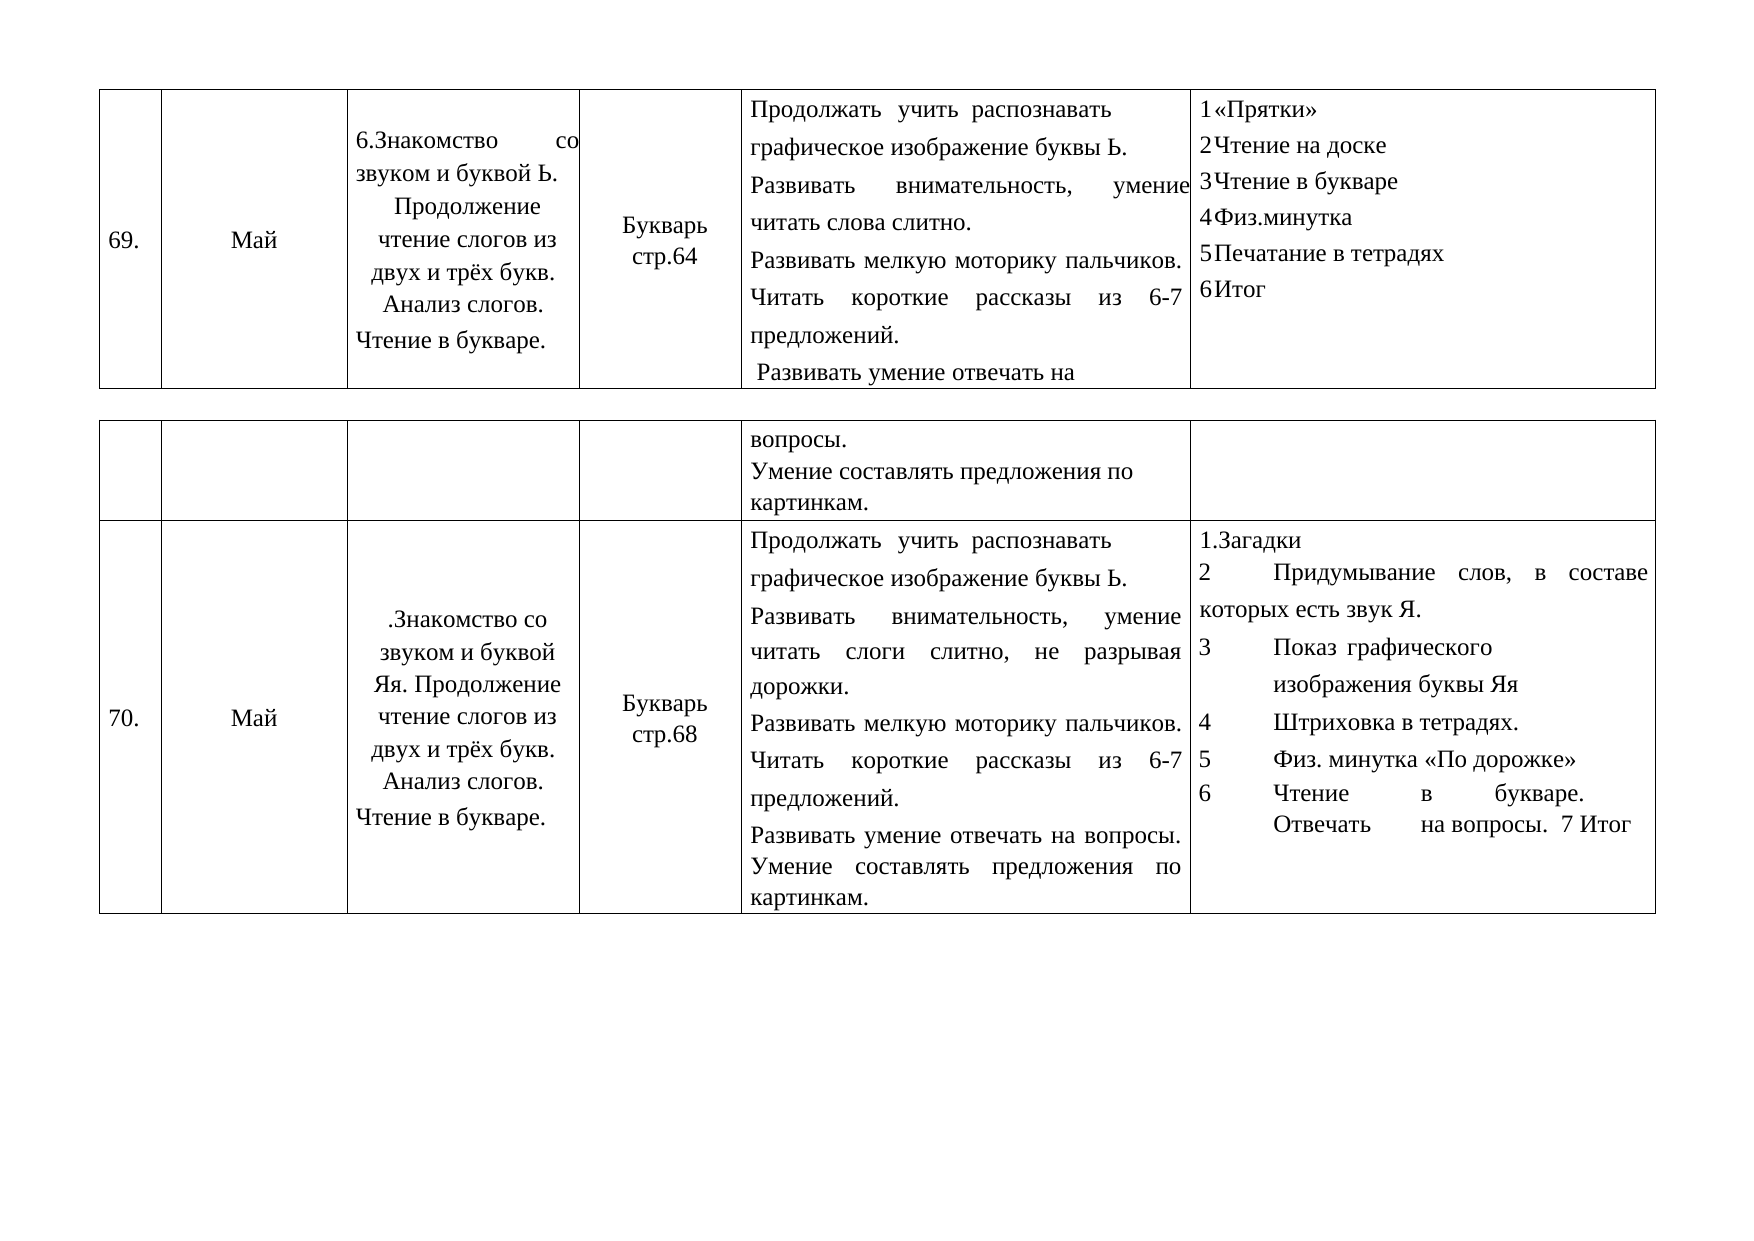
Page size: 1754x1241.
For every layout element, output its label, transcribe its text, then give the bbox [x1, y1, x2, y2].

table_header [580, 421, 741, 520]
table_cell Продолжать учить распознавать графическое изображение буквы Ь. Развивать внимательность, умение читать слова слитно. Развивать мелкую моторику пальчиков. Читать короткие рассказы из 6-7 предложений. Развивать умение отвечать на [742, 90, 1190, 388]
table_header [100, 421, 161, 520]
table_cell Букварь стр.68 [580, 521, 741, 913]
table_cell 69. [100, 90, 161, 388]
table_cell Май [162, 521, 347, 913]
table_cell .Знакомство со звуком и буквой Яя. Продолжение чтение слогов из двух и трёх букв. Анализ слогов. Чтение в букваре. [348, 521, 579, 913]
table_header [162, 421, 347, 520]
table_cell Букварь стр.64 [580, 90, 741, 388]
table_cell Май [162, 90, 347, 388]
table_cell Продолжать учить распознавать графическое изображение буквы Ь. Развивать внимательность, умение читать слоги слитно, не разрывая дорожки. Развивать мелкую моторику пальчиков. Читать короткие рассказы из 6-7 предложений. Развивать умение отвечать на вопросы. Умение составлять предложения по картинкам. [742, 521, 1190, 913]
table_header вопросы. Умение составлять предложения по картинкам. [742, 421, 1190, 520]
table_header [348, 421, 579, 520]
table_cell «Прятки» Чтение на доске Чтение в букваре Физ.минутка Печатание в тетрадях Итог [1191, 90, 1655, 388]
table_cell 70. [100, 521, 161, 913]
table_header [1191, 421, 1655, 520]
table_cell 1.Загадки Придумывание слов, в составе которых есть звук Я. Показ графического изображения буквы Яя Штриховка в тетрадях. Физ. минутка «По дорожке» Чтение в букваре. Отвечать на вопросы. 7 Итог [1191, 521, 1655, 913]
table_cell 6.Знакомство со звуком и буквой Ь. Продолжение чтение слогов из двух и трёх букв. Анализ слогов. Чтение в букваре. [348, 90, 579, 388]
